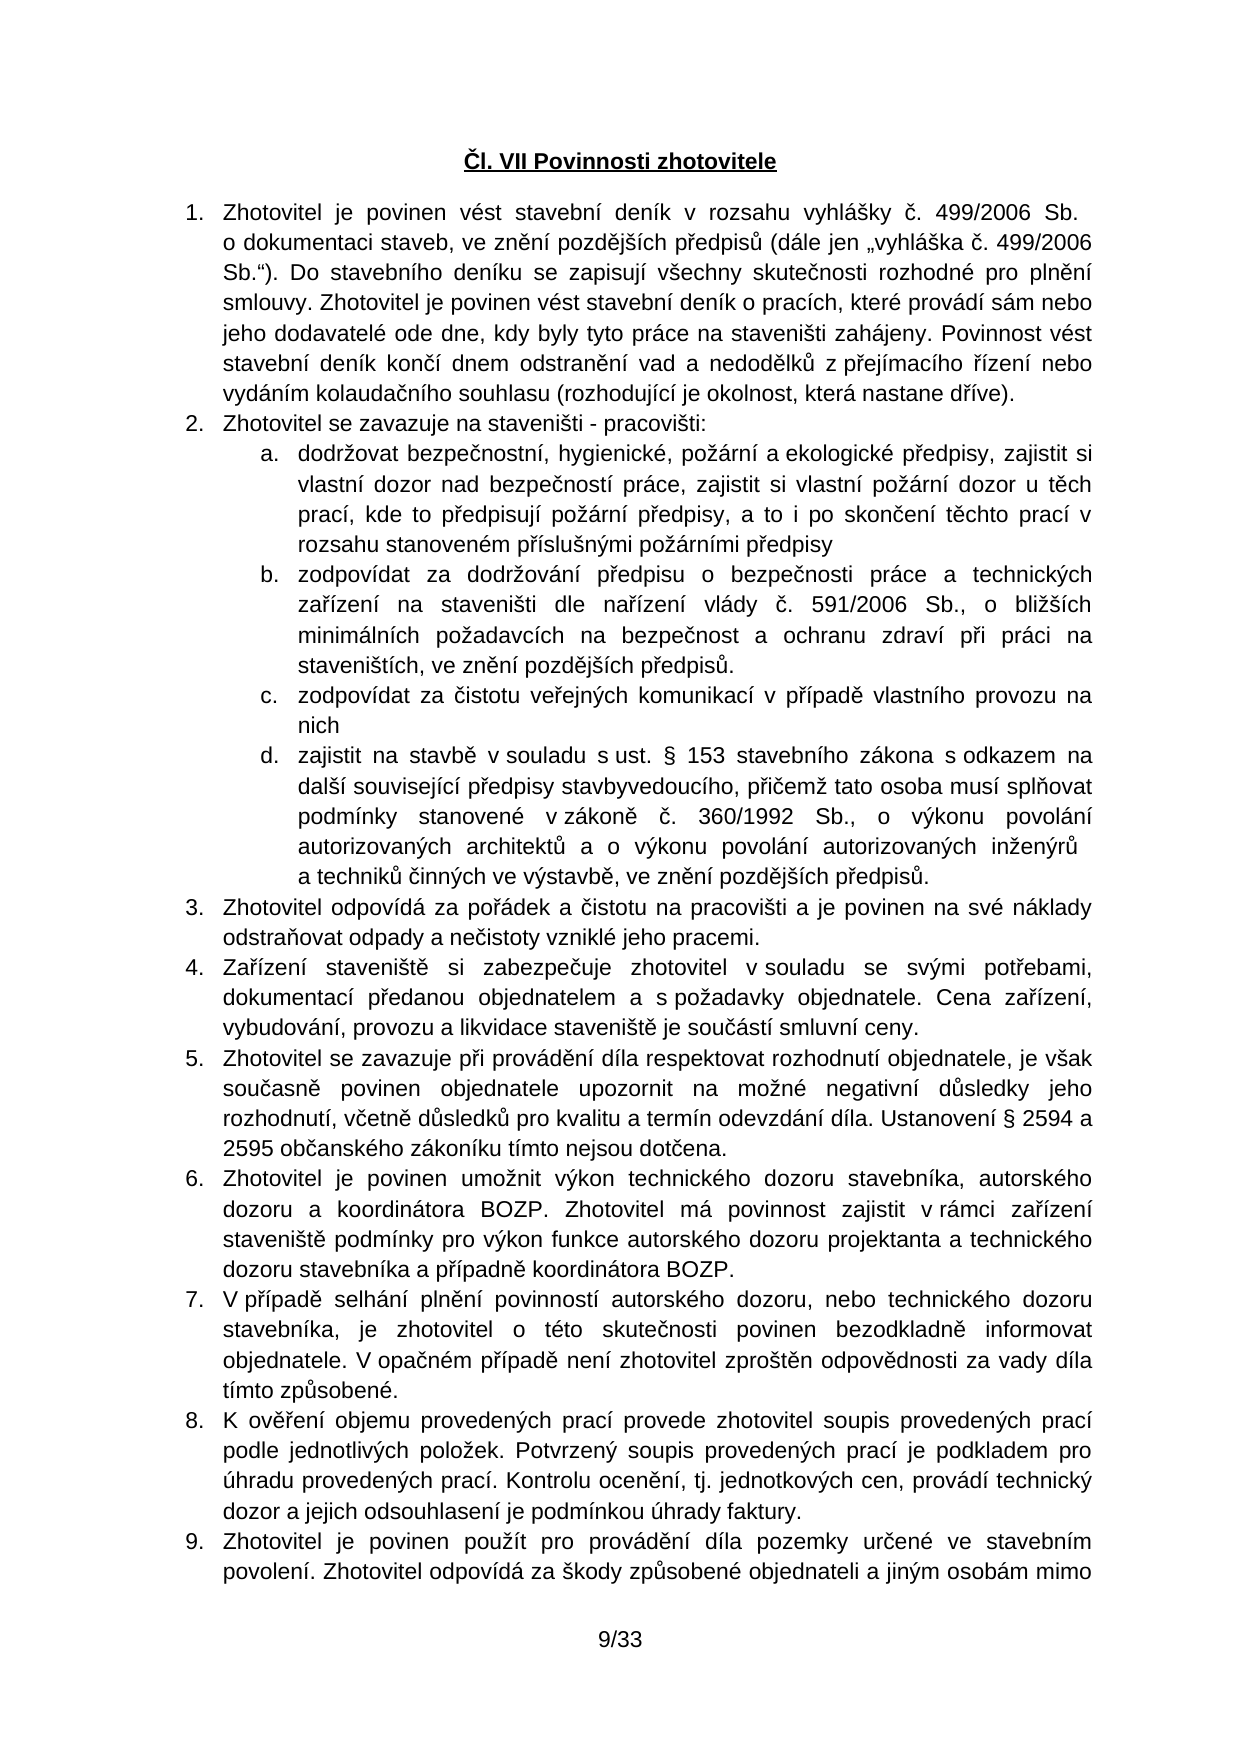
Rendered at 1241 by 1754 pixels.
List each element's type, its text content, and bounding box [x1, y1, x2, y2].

list Zařízení staveniště si zabezpečuje zhotovitel v souladu se svými potřebami, dokumentací předanou objednatelem a s požadavky objednatele. Cena zařízení, vybudování, provozu a likvidace staveniště je součástí smluvní ceny. [185, 954, 1093, 1041]
list Zhotovitel je povinen vést stavební deník v rozsahu vyhlášky č. 499/2006 Sb. o dokumentaci staveb, ve znění pozdějších předpisů (dále jen „vyhláška č. 499/2006 Sb.“). Do stavebního deníku se zapisují všechny skutečnosti rozhodné pro plnění smlouvy. Zhotovitel je povinen vést stavební deník o pracích, které provádí sám nebo jeho dodavatelé ode dne, kdy byly tyto práce na staveništi zahájeny. Povinnost vést stavební deník končí dnem odstranění vad a nedodělků z přejímacího řízení nebo vydáním kolaudačního souhlasu (rozhodující je okolnost, která nastane dříve). [185, 199, 1093, 406]
text Čl. VII Povinnosti zhotovitele [148, 148, 1093, 174]
list zajistit na stavbě v souladu s ust. § 153 stavebního zákona s odkazem na další související předpisy stavbyvedoucího, přičemž tato osoba musí splňovat podmínky stanovené v zákoně č. 360/1992 Sb., o výkonu povolání autorizovaných architektů a o výkonu povolání autorizovaných inženýrů a techniků činných ve výstavbě, ve znění pozdějších předpisů. [260, 742, 1093, 889]
list zodpovídat za dodržování předpisu o bezpečnosti práce a technických zařízení na staveništi dle nařízení vlády č. 591/2006 Sb., o bližších minimálních požadavcích na bezpečnost a ochranu zdraví při práci na staveništích, ve znění pozdějších předpisů. [260, 561, 1093, 678]
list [185, 1528, 1093, 1584]
list Zhotovitel se zavazuje na staveništi - pracovišti: [185, 410, 1093, 436]
list K ověření objemu provedených prací provede zhotovitel soupis provedených prací podle jednotlivých položek. Potvrzený soupis provedených prací je podkladem pro úhradu provedených prací. Kontrolu ocenění, tj. jednotkových cen, provádí technický dozor a jejich odsouhlasení je podmínkou úhrady faktury. [185, 1407, 1093, 1524]
list Zhotovitel se zavazuje při provádění díla respektovat rozhodnutí objednatele, je však současně povinen objednatele upozornit na možné negativní důsledky jeho rozhodnutí, včetně důsledků pro kvalitu a termín odevzdání díla. Ustanovení § 2594 a 2595 občanského zákoníku tímto nejsou dotčena. [185, 1044, 1093, 1161]
list Zhotovitel je povinen umožnit výkon technického dozoru stavebníka, autorského dozoru a koordinátora BOZP. Zhotovitel má povinnost zajistit v rámci zařízení staveniště podmínky pro výkon funkce autorského dozoru projektanta a technického dozoru stavebníka a případně koordinátora BOZP. [185, 1165, 1093, 1282]
list zodpovídat za čistotu veřejných komunikací v případě vlastního provozu na nich [260, 682, 1093, 738]
list dodržovat bezpečnostní, hygienické, požární a ekologické předpisy, zajistit si vlastní dozor nad bezpečností práce, zajistit si vlastní požární dozor u těch prací, kde to předpisují požární předpisy, a to i po skončení těchto prací v rozsahu stanoveném příslušnými požárními předpisy [260, 440, 1093, 557]
list Zhotovitel odpovídá za pořádek a čistotu na pracovišti a je povinen na své náklady odstraňovat odpady a nečistoty vzniklé jeho pracemi. [185, 893, 1093, 950]
list V případě selhání plnění povinností autorského dozoru, nebo technického dozoru stavebníka, je zhotovitel o této skutečnosti povinen bezodkladně informovat objednatele. V opačném případě není zhotovitel zproštěn odpovědnosti za vady díla tímto způsobené. [185, 1286, 1093, 1403]
